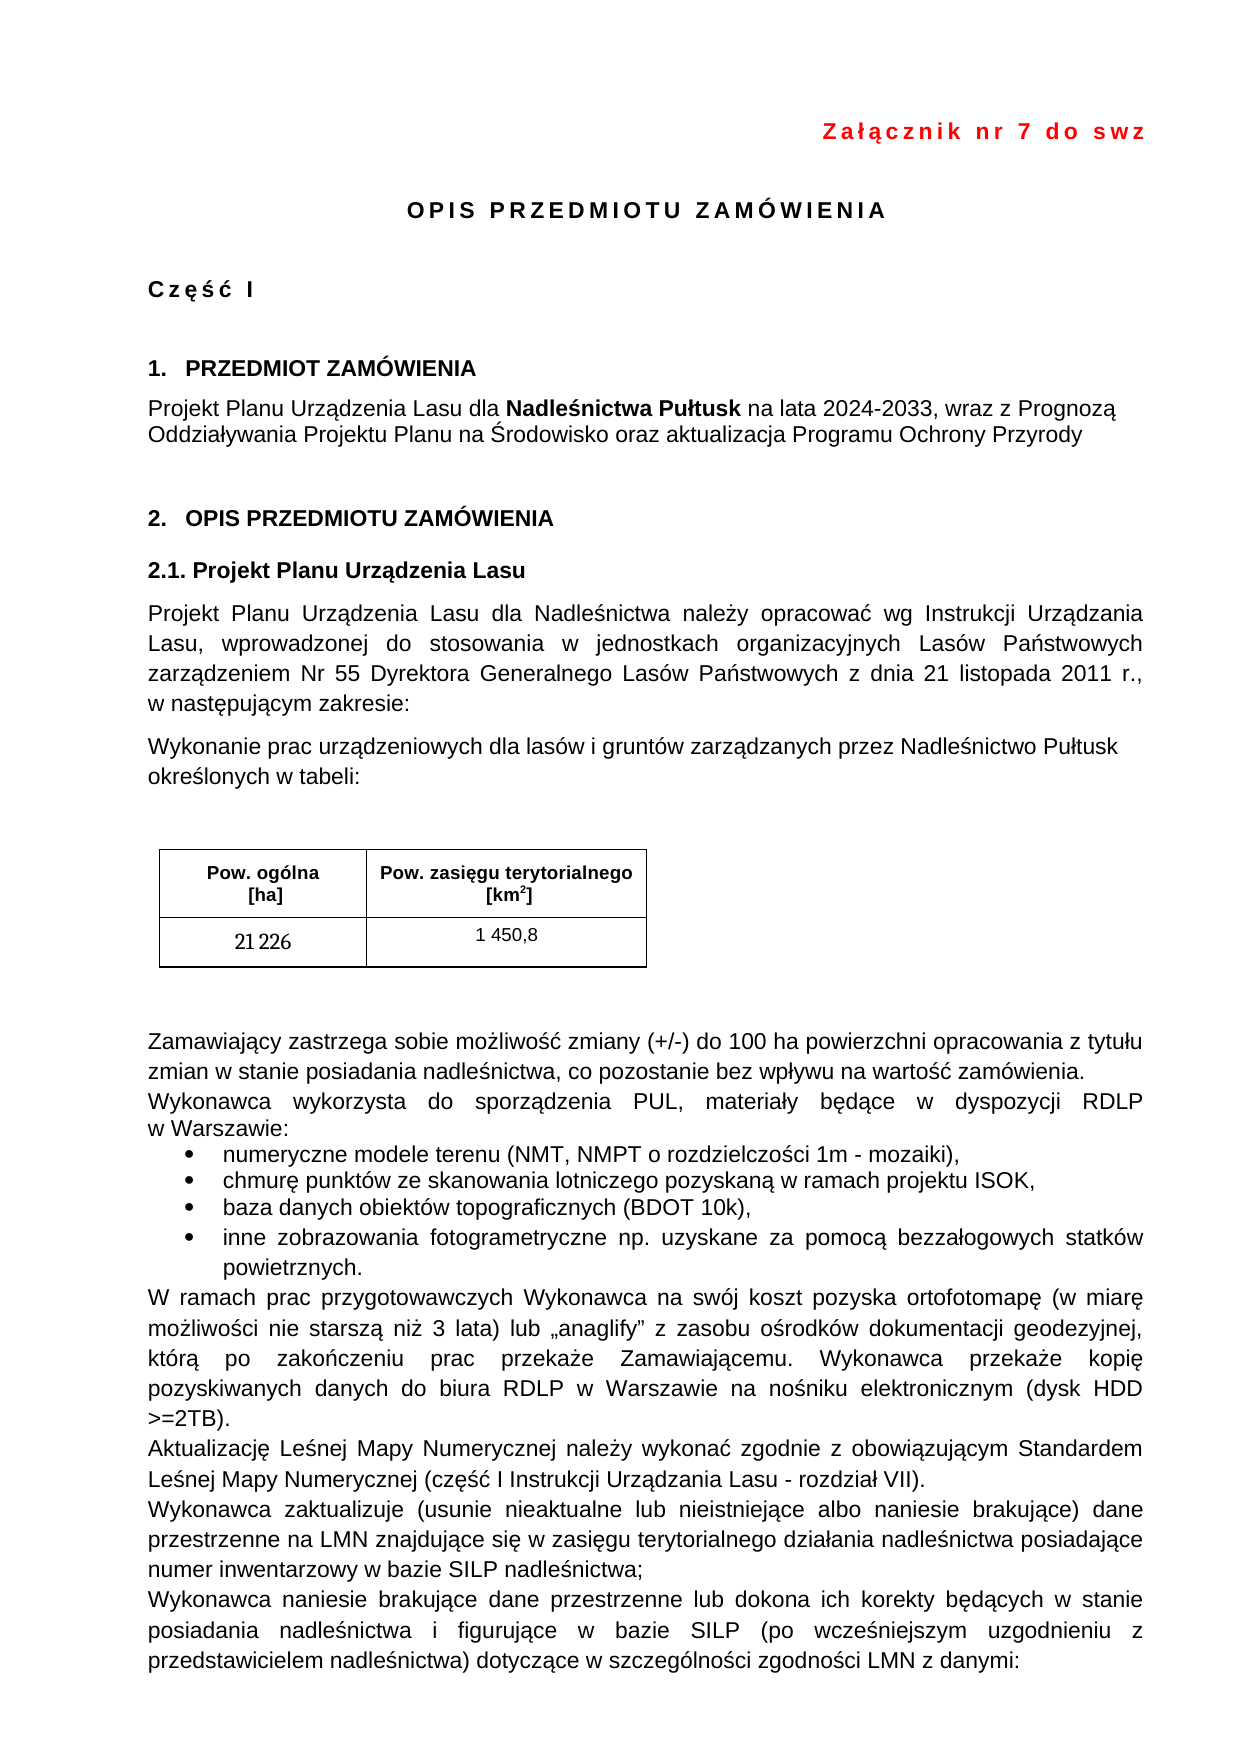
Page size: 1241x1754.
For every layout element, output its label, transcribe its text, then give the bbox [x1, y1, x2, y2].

text Część I [148, 276, 1144, 302]
text Wykonanie prac urządzeniowych dla lasów i gruntów zarządzanych przez Nadleśnictwo Pułtusk określonych w tabeli: [148, 733, 1144, 789]
list chmurę punktów ze skanowania lotniczego pozyskaną w ramach projektu ISOK, [185, 1167, 1144, 1194]
text Wykonawca zaktualizuje (usunie nieaktualne lub nieistniejące albo naniesie brakujące) dane przestrzenne na LMN znajdujące się w zasięgu terytorialnego działania nadleśnictwa posiadające numer inwentarzowy w bazie SILP nadleśnictwa; [148, 1496, 1144, 1582]
text 2.1. Projekt Planu Urządzenia Lasu [148, 557, 1144, 583]
text Wykonawca naniesie brakujące dane przestrzenne lub dokona ich korekty będących w stanie posiadania nadleśnictwa i figurujące w bazie SILP (po wcześniejszym uzgodnieniu z przedstawicielem nadleśnictwa) dotyczące w szczególności zgodności LMN z danymi: [148, 1586, 1144, 1673]
table_cell 21 226 [160, 918, 366, 966]
table_cell 1 450,8 [367, 918, 646, 966]
text Projekt Planu Urządzenia Lasu dla Nadleśnictwa należy opracować wg Instrukcji Urządzania Lasu, wprowadzonej do stosowania w jednostkach organizacyjnych Lasów Państwowych zarządzeniem Nr 55 Dyrektora Generalnego Lasów Państwowych z dnia 21 listopada 2011 r., w następującym zakresie: [148, 600, 1144, 717]
list numeryczne modele terenu (NMT, NMPT o rozdzielczości 1m - mozaiki), [185, 1141, 1144, 1167]
text Projekt Planu Urządzenia Lasu dla Nadleśnictwa Pułtusk na lata 2024-2033, wraz z Prognozą Oddziaływania Projektu Planu na Środowisko oraz aktualizacja Programu Ochrony Przyrody [148, 394, 1144, 447]
list baza danych obiektów topograficznych (BDOT 10k), [185, 1194, 1144, 1220]
table_header Pow. ogólna [ha] [160, 850, 366, 917]
text Załącznik nr 7 do swz [148, 118, 1144, 144]
list OPIS PRZEDMIOTU ZAMÓWIENIA [148, 504, 1144, 531]
text Wykonawca wykorzysta do sporządzenia PUL, materiały będące w dyspozycji RDLP w Warszawie: [148, 1088, 1144, 1141]
text OPIS PRZEDMIOTU ZAMÓWIENIA [148, 197, 1144, 223]
list PRZEDMIOT ZAMÓWIENIA [148, 355, 1144, 381]
list inne zobrazowania fotogrametryczne np. uzyskane za pomocą bezzałogowych statków powietrznych. [185, 1224, 1144, 1280]
text W ramach prac przygotowawczych Wykonawca na swój koszt pozyska ortofotomapę (w miarę możliwości nie starszą niż 3 lata) lub „anaglify” z zasobu ośrodków dokumentacji geodezyjnej, którą po zakończeniu prac przekaże Zamawiającemu. Wykonawca przekaże kopię pozyskiwanych danych do biura RDLP w Warszawie na nośniku elektronicznym (dysk HDD >=2TB). [148, 1284, 1144, 1431]
text Aktualizację Leśnej Mapy Numerycznej należy wykonać zgodnie z obowiązującym Standardem Leśnej Mapy Numerycznej (część I Instrukcji Urządzania Lasu - rozdział VII). [148, 1435, 1144, 1492]
text Zamawiający zastrzega sobie możliwość zmiany (+/-) do powierzchni opracowania z tytułu zmian w stanie posiadania nadleśnictwa, co pozostanie bez wpływu na wartość zamówienia. [148, 1028, 1144, 1084]
table_header Pow. zasięgu terytorialnego [km2] [367, 850, 646, 917]
